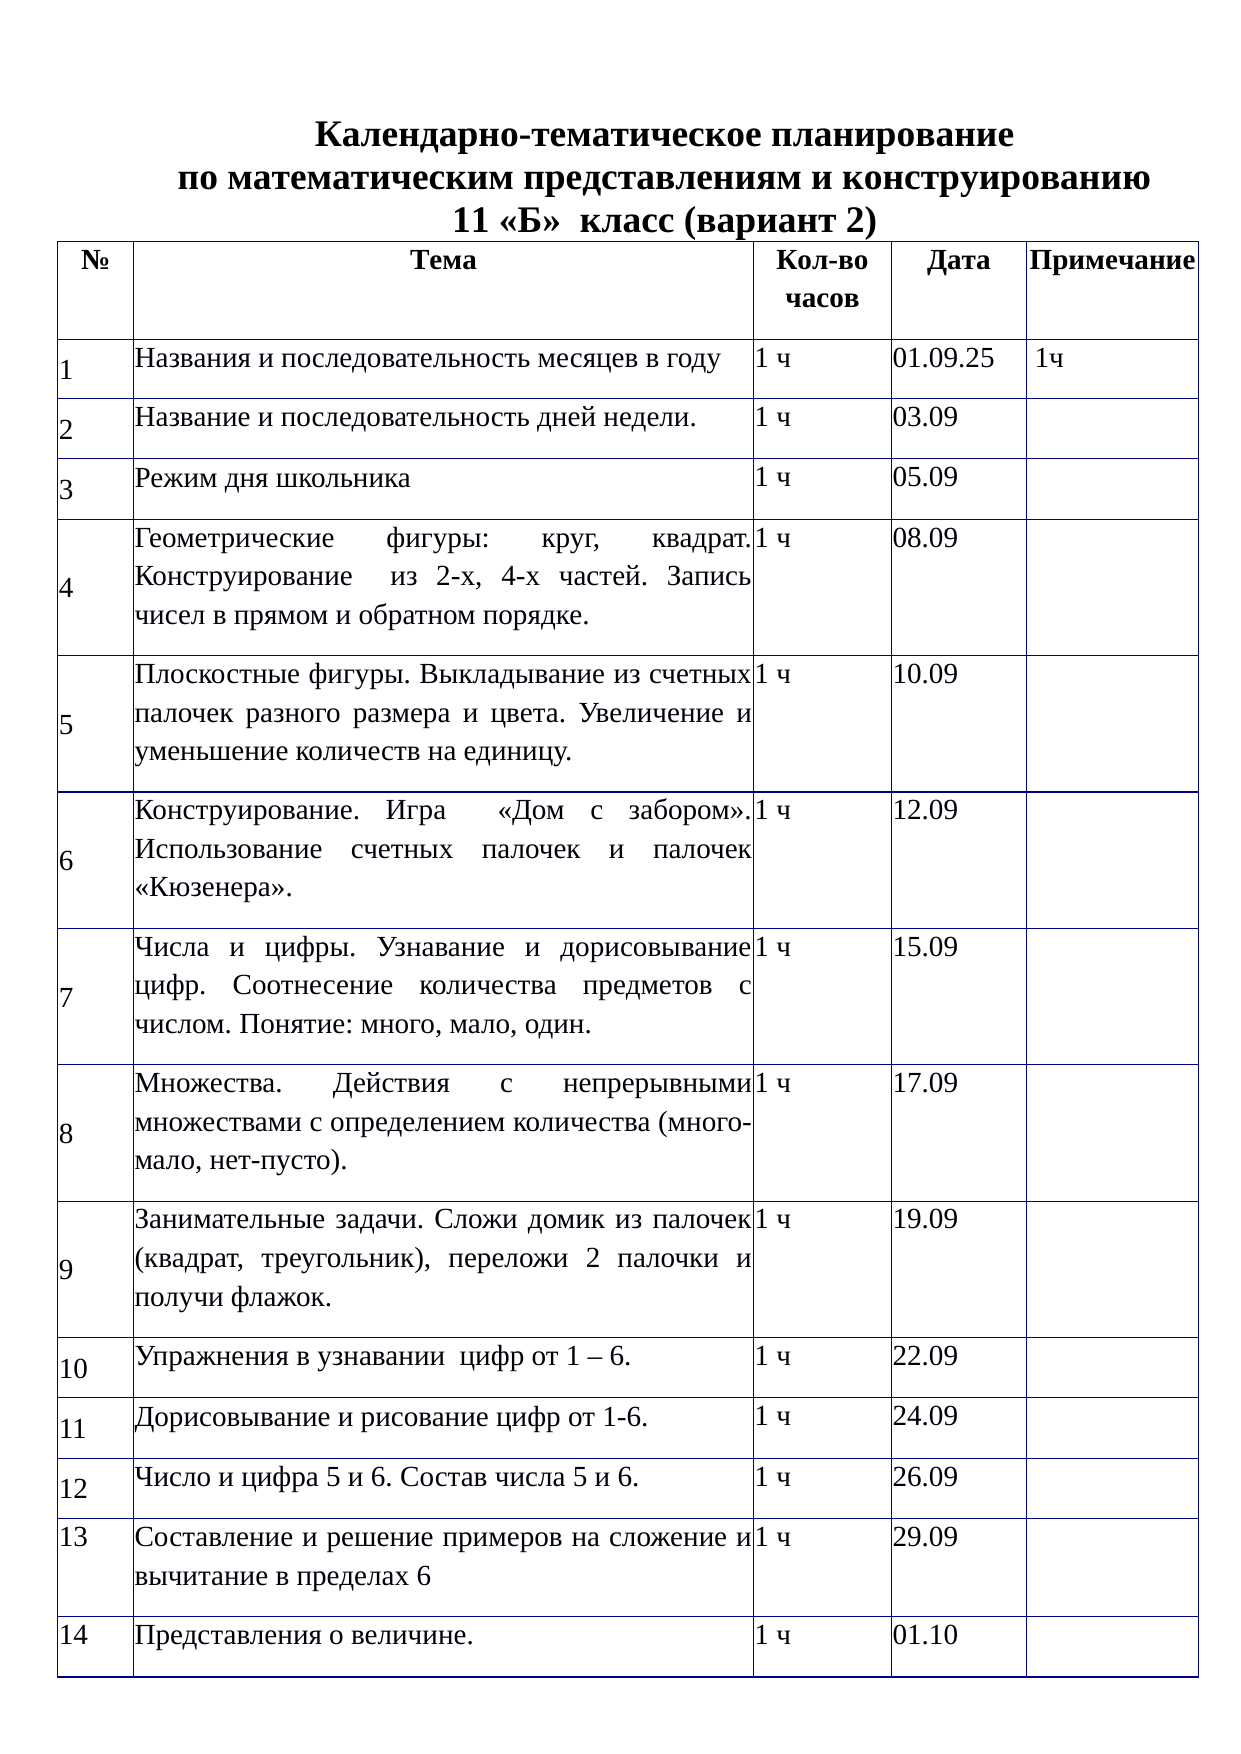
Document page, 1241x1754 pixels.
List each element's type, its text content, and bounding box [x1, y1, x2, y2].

table_header Примечание [1027, 242, 1198, 339]
table_cell 4 [58, 520, 133, 655]
table_cell 1 ч [754, 1459, 891, 1518]
table_cell 1ч [1027, 340, 1198, 398]
table_cell 1 ч [754, 793, 891, 928]
table_cell 29.09 [892, 1519, 1026, 1616]
table_cell 7 [58, 929, 133, 1064]
table_cell 01.09.25 [892, 340, 1026, 398]
table_cell [1027, 1065, 1198, 1201]
table_cell 1 ч [754, 1617, 891, 1676]
table_cell 1 ч [754, 1065, 891, 1201]
table_cell [1027, 399, 1198, 458]
table_cell 14 [58, 1617, 133, 1676]
table_cell [1027, 520, 1198, 655]
table_cell [1027, 929, 1198, 1064]
table_cell 5 [58, 656, 133, 791]
table_cell 1 ч [754, 1338, 891, 1397]
table_cell [1027, 1398, 1198, 1458]
text Календарно-тематическое планирование [177, 111, 1152, 154]
table_cell 6 [58, 793, 133, 928]
table_cell 1 ч [754, 340, 891, 398]
table_cell Числа и цифры. Узнавание и дорисовывание цифр. Соотнесение количества предметов с числом. Понятие: много, мало, один. [134, 929, 753, 1064]
table_cell Занимательные задачи. Сложи домик из палочек (квадрат, треугольник), переложи 2 палочки и получи флажок. [134, 1202, 753, 1337]
table_cell Дорисовывание и рисование цифр от 1-6. [134, 1398, 753, 1458]
table_cell Множества. Действия с непрерывными множествами с определением количества (много-мало, нет-пусто). [134, 1065, 753, 1201]
table_cell 1 ч [754, 656, 891, 791]
table_cell Составление и решение примеров на сложение и вычитание в пределах 6 [134, 1519, 753, 1616]
table_header № [58, 242, 133, 339]
table_header Тема [134, 242, 753, 339]
table_cell 1 [58, 340, 133, 398]
table_cell [1027, 1459, 1198, 1518]
table_cell [1027, 1617, 1198, 1676]
table_cell 17.09 [892, 1065, 1026, 1201]
table_cell 3 [58, 459, 133, 519]
table_cell 1 ч [754, 1398, 891, 1458]
table_cell 19.09 [892, 1202, 1026, 1337]
table_cell 22.09 [892, 1338, 1026, 1397]
table_cell [1027, 1519, 1198, 1616]
table_cell [1027, 1338, 1198, 1397]
text по математическим представлениям и конструированию [177, 154, 1152, 198]
table_header Дата [892, 242, 1026, 339]
table_cell Названия и последовательность месяцев в году [134, 340, 753, 398]
table_cell Название и последовательность дней недели. [134, 399, 753, 458]
table_cell 1 ч [754, 1202, 891, 1337]
table_cell 1 ч [754, 1519, 891, 1616]
table_cell 9 [58, 1202, 133, 1337]
table_cell [1027, 459, 1198, 519]
table_cell 1 ч [754, 459, 891, 519]
table_cell [1027, 793, 1198, 928]
table_cell Плоскостные фигуры. Выкладывание из счетных палочек разного размера и цвета. Увеличение и уменьшение количеств на единицу. [134, 656, 753, 791]
table_cell 2 [58, 399, 133, 458]
table_cell 1 ч [754, 929, 891, 1064]
table_cell Число и цифра 5 и 6. Состав числа 5 и 6. [134, 1459, 753, 1518]
table_cell 12 [58, 1459, 133, 1518]
table_cell 11 [58, 1398, 133, 1458]
table_cell [1027, 1202, 1198, 1337]
table_cell 03.09 [892, 399, 1026, 458]
table_cell 15.09 [892, 929, 1026, 1064]
text 11 «Б» класс (вариант 2) [177, 198, 1152, 241]
table_cell 05.09 [892, 459, 1026, 519]
table_cell 1 ч [754, 399, 891, 458]
table_cell 26.09 [892, 1459, 1026, 1518]
table_cell 08.09 [892, 520, 1026, 655]
table_cell 24.09 [892, 1398, 1026, 1458]
table_cell [1027, 656, 1198, 791]
table_cell 1 ч [754, 520, 891, 655]
table_cell Упражнения в узнавании цифр от 1 – 6. [134, 1338, 753, 1397]
table_cell 13 [58, 1519, 133, 1616]
table_cell Конструирование. Игра «Дом с забором». Использование счетных палочек и палочек «Кюзенера». [134, 793, 753, 928]
table_cell 10.09 [892, 656, 1026, 791]
table_header Кол-во часов [754, 242, 891, 339]
table_cell Режим дня школьника [134, 459, 753, 519]
table_cell Геометрические фигуры: круг, квадрат. Конструирование из 2-х, 4-х частей. Запись чисел в прямом и обратном порядке. [134, 520, 753, 655]
table_cell 12.09 [892, 793, 1026, 928]
table_cell 10 [58, 1338, 133, 1397]
table_cell 8 [58, 1065, 133, 1201]
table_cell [134, 1617, 753, 1676]
table_cell 01.10 [892, 1617, 1026, 1676]
